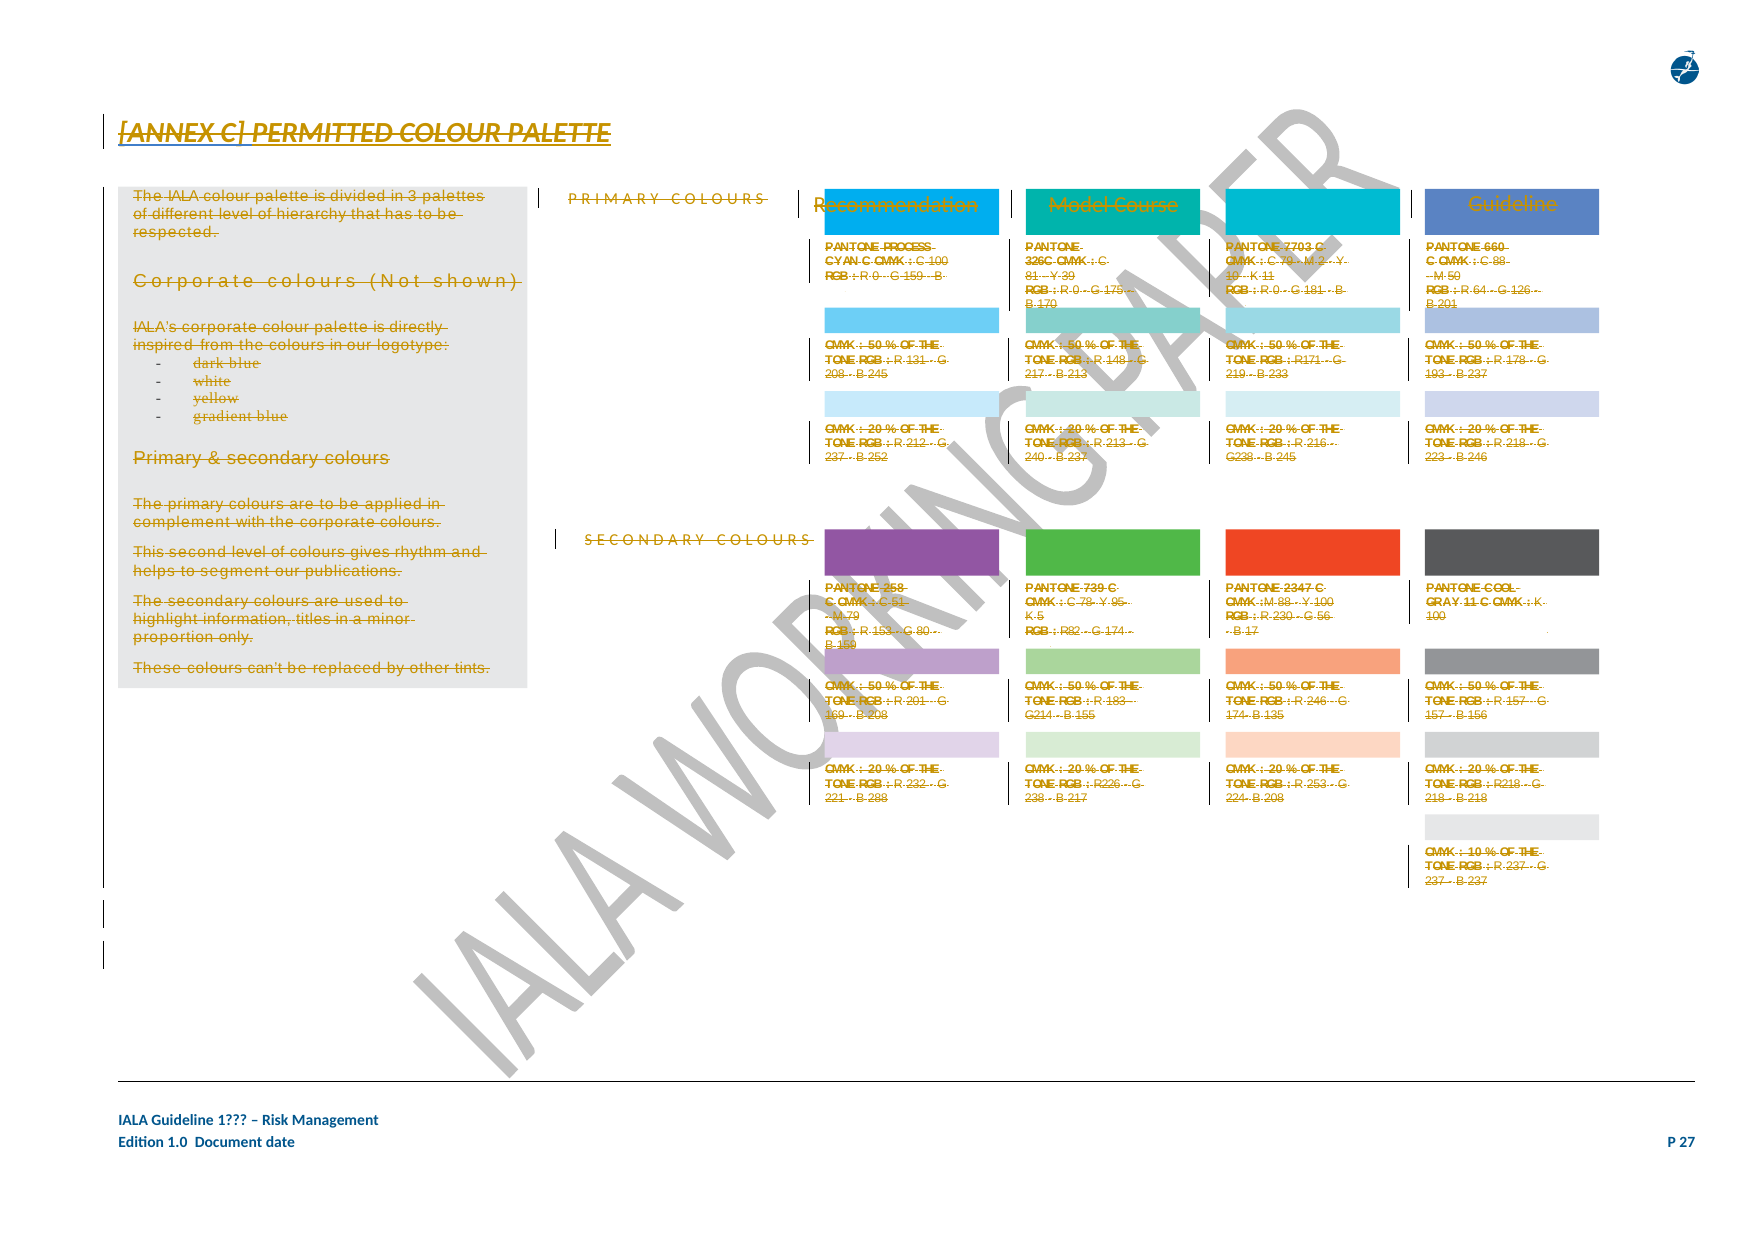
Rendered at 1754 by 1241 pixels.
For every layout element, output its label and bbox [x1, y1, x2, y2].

picture [1639, 0, 1754, 119]
